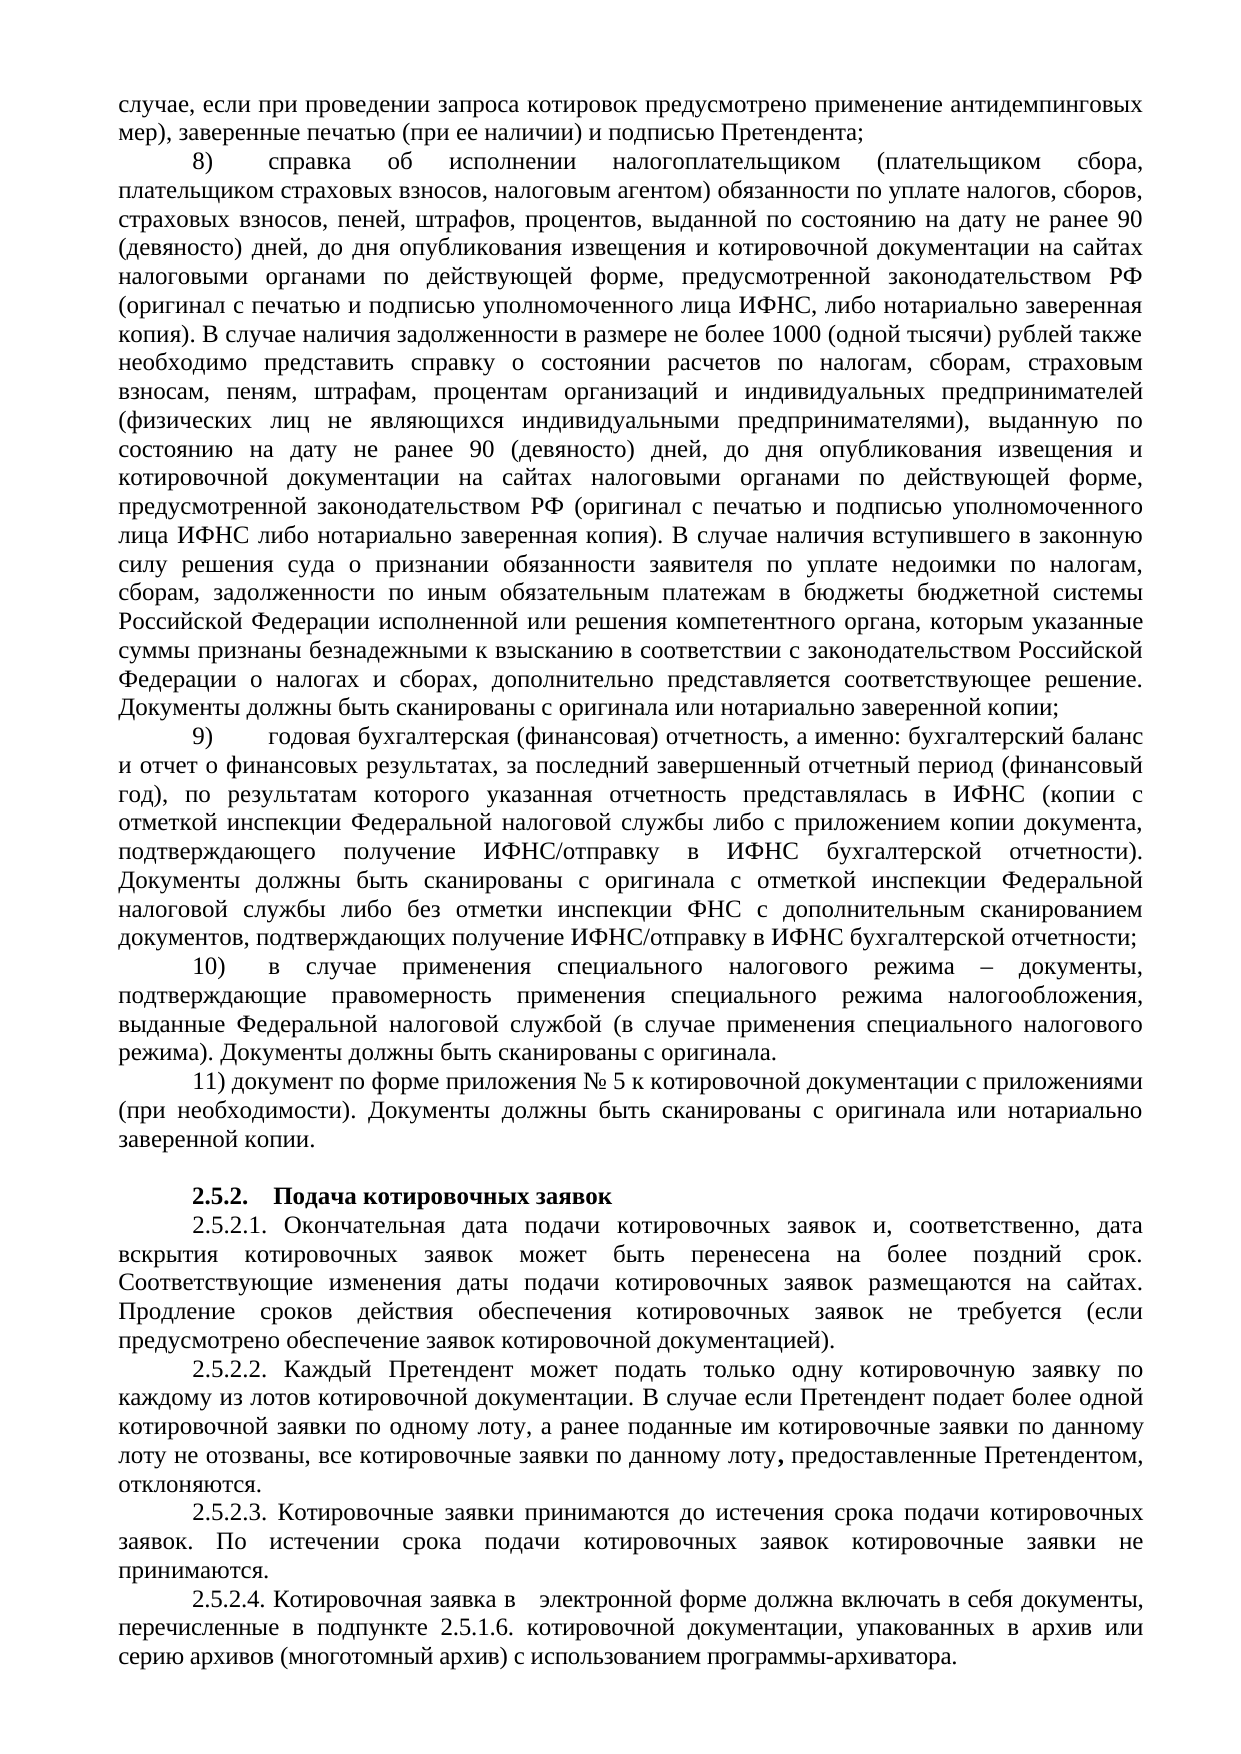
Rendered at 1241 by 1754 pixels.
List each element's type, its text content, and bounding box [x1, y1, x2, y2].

subtitle Подача котировочных заявок [192, 1181, 1144, 1210]
text 2.5.2.1. Окончательная дата подачи котировочных заявок и, соответственно, дата вскрытия котировочных заявок может быть перенесена на более поздний срок. Соответствующие изменения даты подачи котировочных заявок размещаются на сайтах. Продление сроков действия обеспечения котировочных заявок не требуется (если предусмотрено обеспечение заявок котировочной документацией). [118, 1210, 1144, 1354]
text 2.5.2.2. Каждый Претендент может подать только одну котировочную заявку по каждому из лотов котировочной документации. В случае если Претендент подает более одной котировочной заявки по одному лоту, а ранее поданные им котировочные заявки по данному лоту не отозваны, все котировочные заявки по данному лоту, предоставленные Претендентом, отклоняются. [118, 1354, 1144, 1497]
list в случае применения специального налогового режима – документы, подтверждающие правомерность применения специального режима налогообложения, выданные Федеральной налоговой службой (в случае применения специального налогового режима). Документы должны быть сканированы с оригинала. [118, 951, 1144, 1066]
text 2.5.2.3. Котировочные заявки принимаются до истечения срока подачи котировочных заявок. По истечении срока подачи котировочных заявок котировочные заявки не принимаются. [118, 1497, 1144, 1584]
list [118, 89, 1144, 146]
text 11) документ по форме приложения № 5 к котировочной документации с приложениями (при необходимости). Документы должны быть сканированы с оригинала или нотариально заверенной копии. [118, 1066, 1144, 1152]
text 2.5.2.4. Котировочная заявка в электронной форме должна включать в себя документы, перечисленные в подпункте 2.5.1.6. котировочной документации, упакованных в архив или серию архивов (многотомный архив) с использованием программы-архиватора. [118, 1584, 1144, 1670]
list справка об исполнении налогоплательщиком (плательщиком сбора, плательщиком страховых взносов, налоговым агентом) обязанности по уплате налогов, сборов, страховых взносов, пеней, штрафов, процентов, выданной по состоянию на дату не ранее 90 (девяносто) дней, до дня опубликования извещения и котировочной документации на сайтах налоговыми органами по действующей форме, предусмотренной законодательством РФ (оригинал с печатью и подписью уполномоченного лица ИФНС, либо нотариально заверенная копия). В случае наличия задолженности в размере не более 1000 (одной тысячи) рублей также необходимо представить справку о состоянии расчетов по налогам, сборам, страховым взносам, пеням, штрафам, процентам организаций и индивидуальных предпринимателей (физических лиц не являющихся индивидуальными предпринимателями), выданную по состоянию на дату не ранее 90 (девяносто) дней, до дня опубликования извещения и котировочной документации на сайтах налоговыми органами по действующей форме, предусмотренной законодательством РФ (оригинал с печатью и подписью уполномоченного лица ИФНС либо нотариально заверенная копия). В случае наличия вступившего в законную силу решения суда о признании обязанности заявителя по уплате недоимки по налогам, сборам, задолженности по иным обязательным платежам в бюджеты бюджетной системы Российской Федерации исполненной или решения компетентного органа, которым указанные суммы признаны безнадежными к взысканию в соответствии с законодательством Российской Федерации о налогах и сборах, дополнительно представляется соответствующее решение. Документы должны быть сканированы с оригинала или нотариально заверенной копии; [118, 146, 1144, 721]
list годовая бухгалтерская (финансовая) отчетность, а именно: бухгалтерский баланс и отчет о финансовых результатах, за последний завершенный отчетный период (финансовый год), по результатам которого указанная отчетность представлялась в ИФНС (копии с отметкой инспекции Федеральной налоговой службы либо с приложением копии документа, подтверждающего получение ИФНС/отправку в ИФНС бухгалтерской отчетности). Документы должны быть сканированы с оригинала с отметкой инспекции Федеральной налоговой службы либо без отметки инспекции ФНС с дополнительным сканированием документов, подтверждающих получение ИФНС/отправку в ИФНС бухгалтерской отчетности; [118, 721, 1144, 951]
